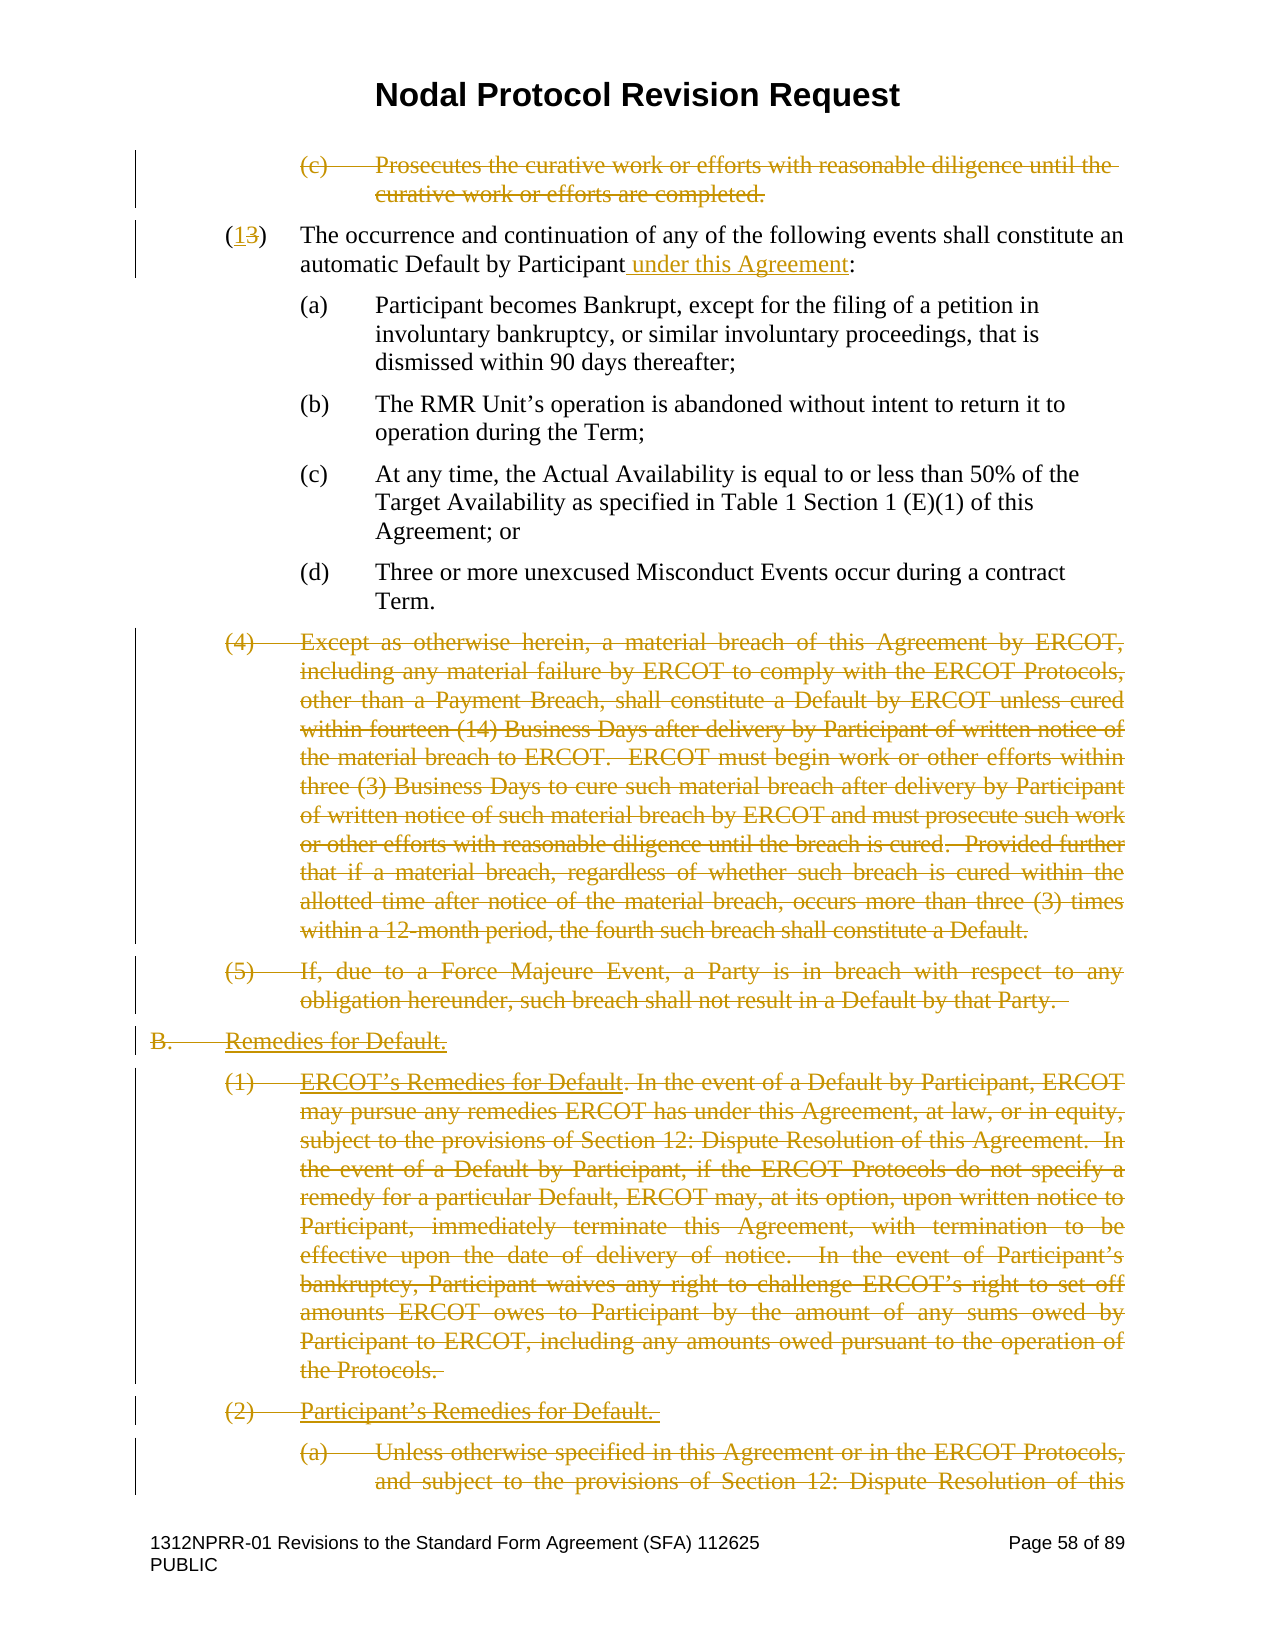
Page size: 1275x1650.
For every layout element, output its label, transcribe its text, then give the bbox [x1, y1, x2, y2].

text (a) Participant becomes Bankrupt, except for the filing of a petition in involuntary bankruptcy, or similar involuntary proceedings, that is dismissed within 90 days thereafter; [300, 290, 1125, 376]
text () The occurrence and continuation of any of the following events shall constitute an automatic Default by Participant: [225, 220, 1125, 277]
text (b) The RMR Unit’s operation is abandoned without intent to return it to operation during the Term; [300, 389, 1125, 446]
text (d) Three or more unexcused Misconduct Events occur during a contract Term. [300, 557, 1125, 615]
text (c) At any time, the Actual Availability is equal to or less than 50% of the Target Availability as specified in Table 1 Section 1 (E)(1) of this Agreement; or [300, 459, 1125, 545]
